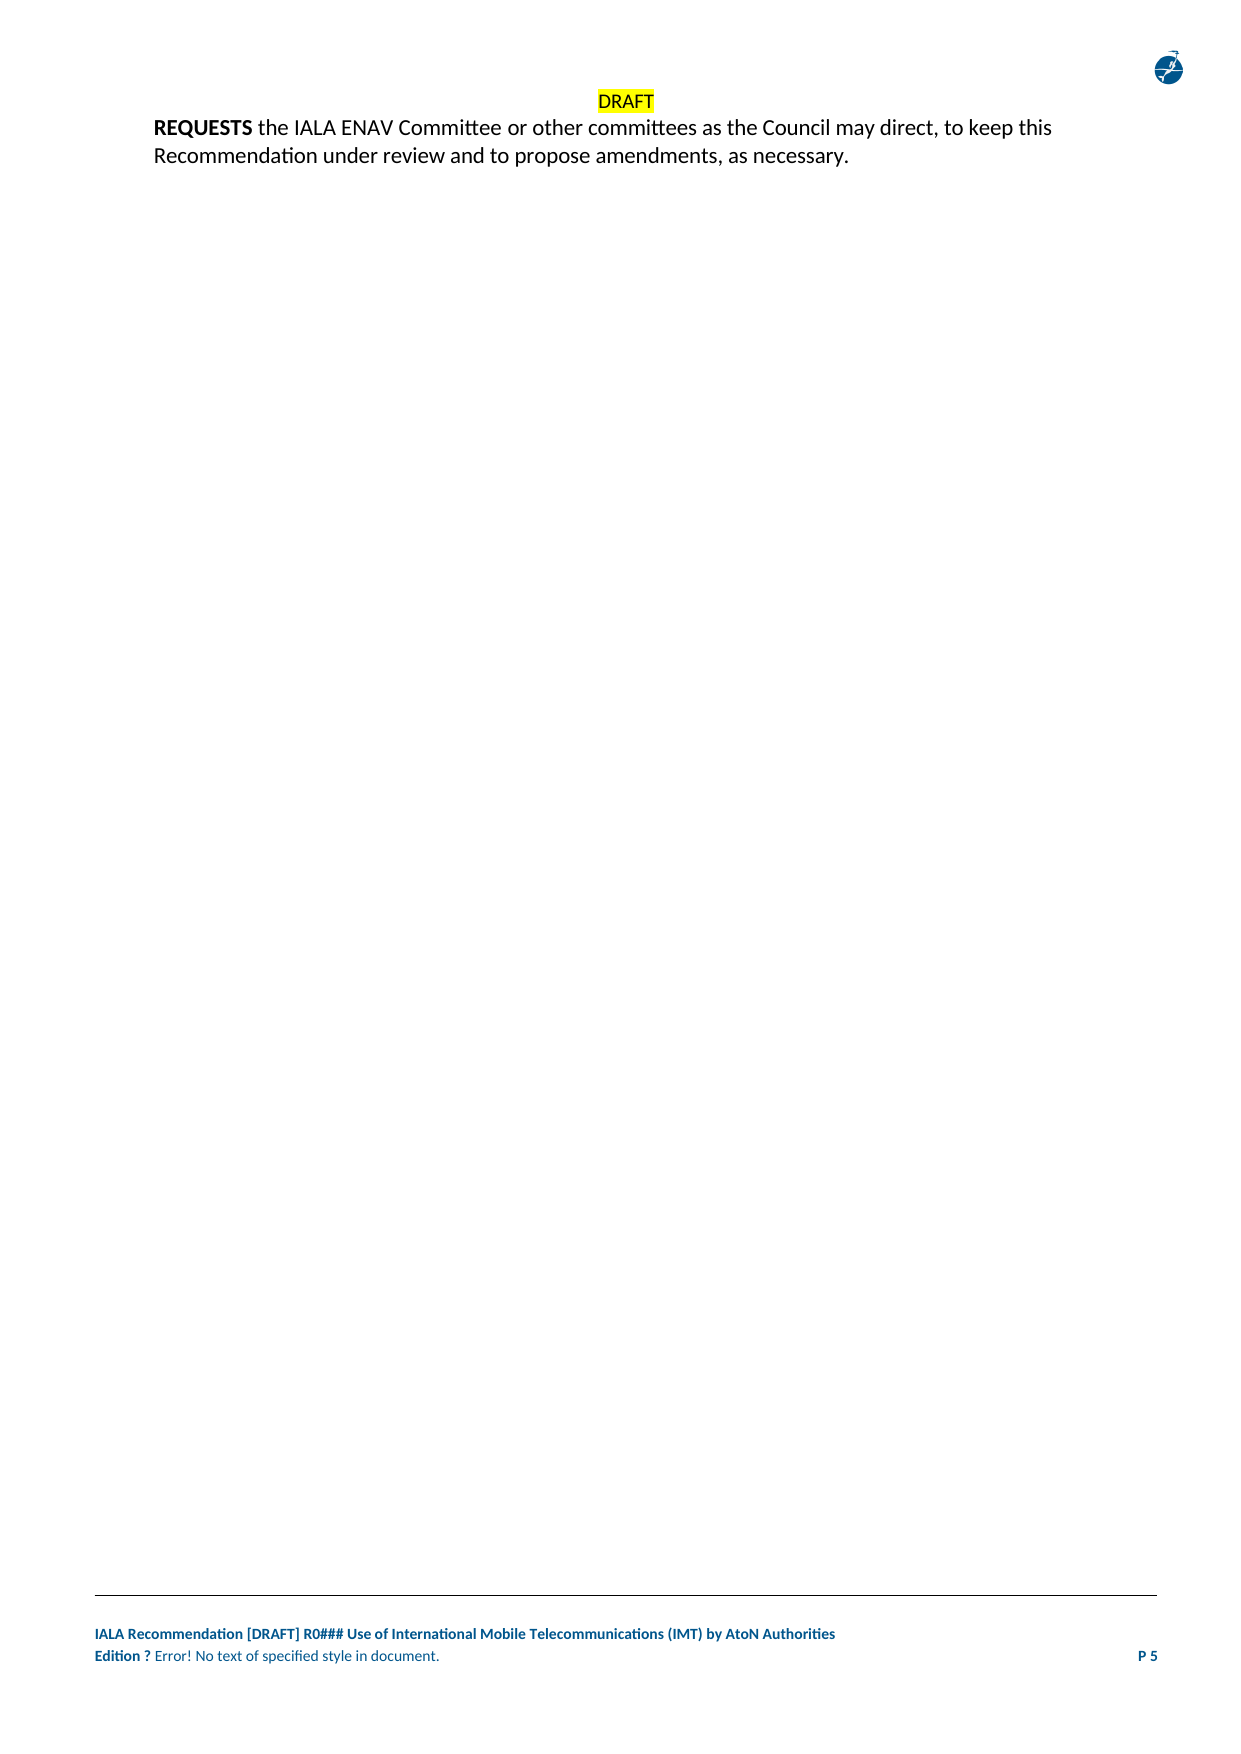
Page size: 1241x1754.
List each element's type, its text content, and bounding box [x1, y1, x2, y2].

picture [1123, 0, 1241, 119]
text REQUESTS the IALA ENAV Committee or other committees as the Council may direct, to keep this Recommendation under review and to propose amendments, as necessary. [153, 113, 1157, 169]
